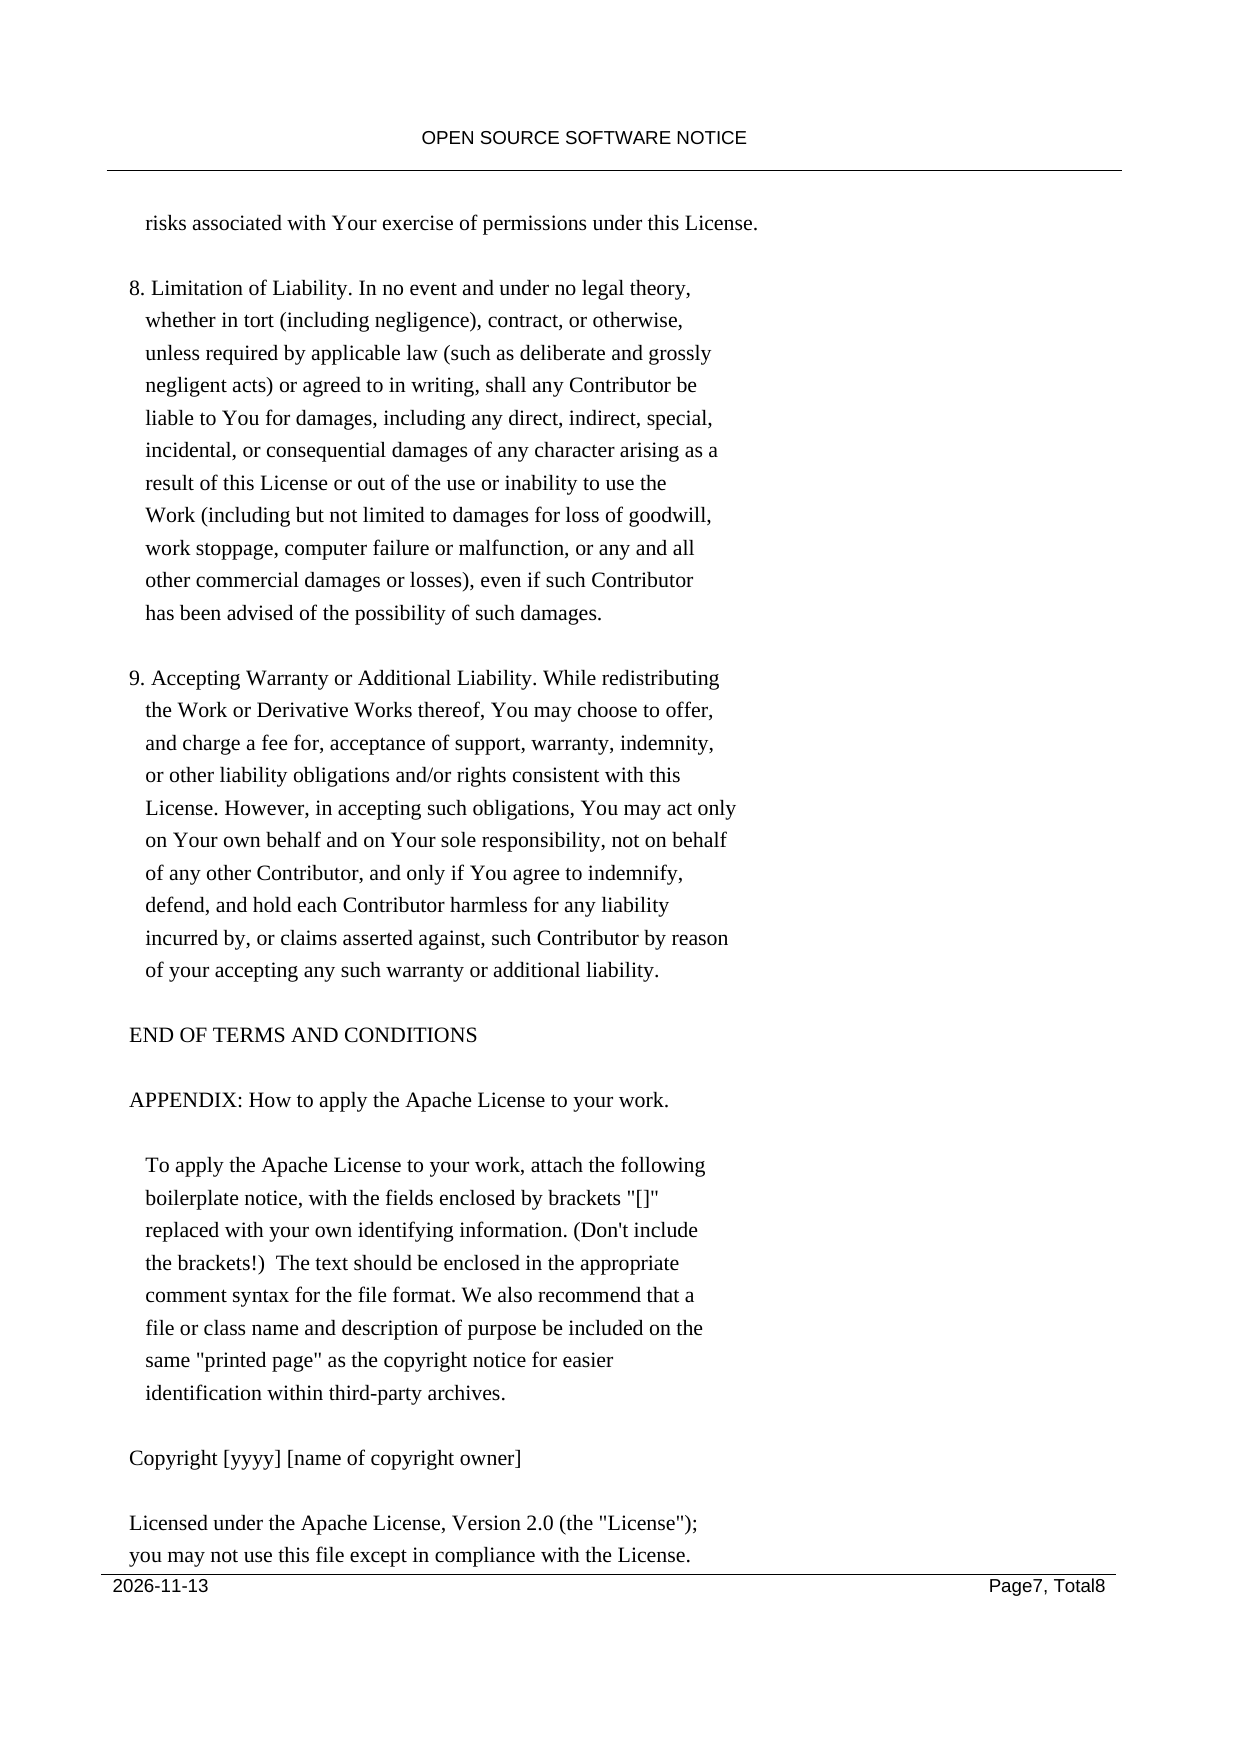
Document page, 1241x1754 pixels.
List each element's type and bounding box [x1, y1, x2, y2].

text [112, 206, 1128, 1571]
